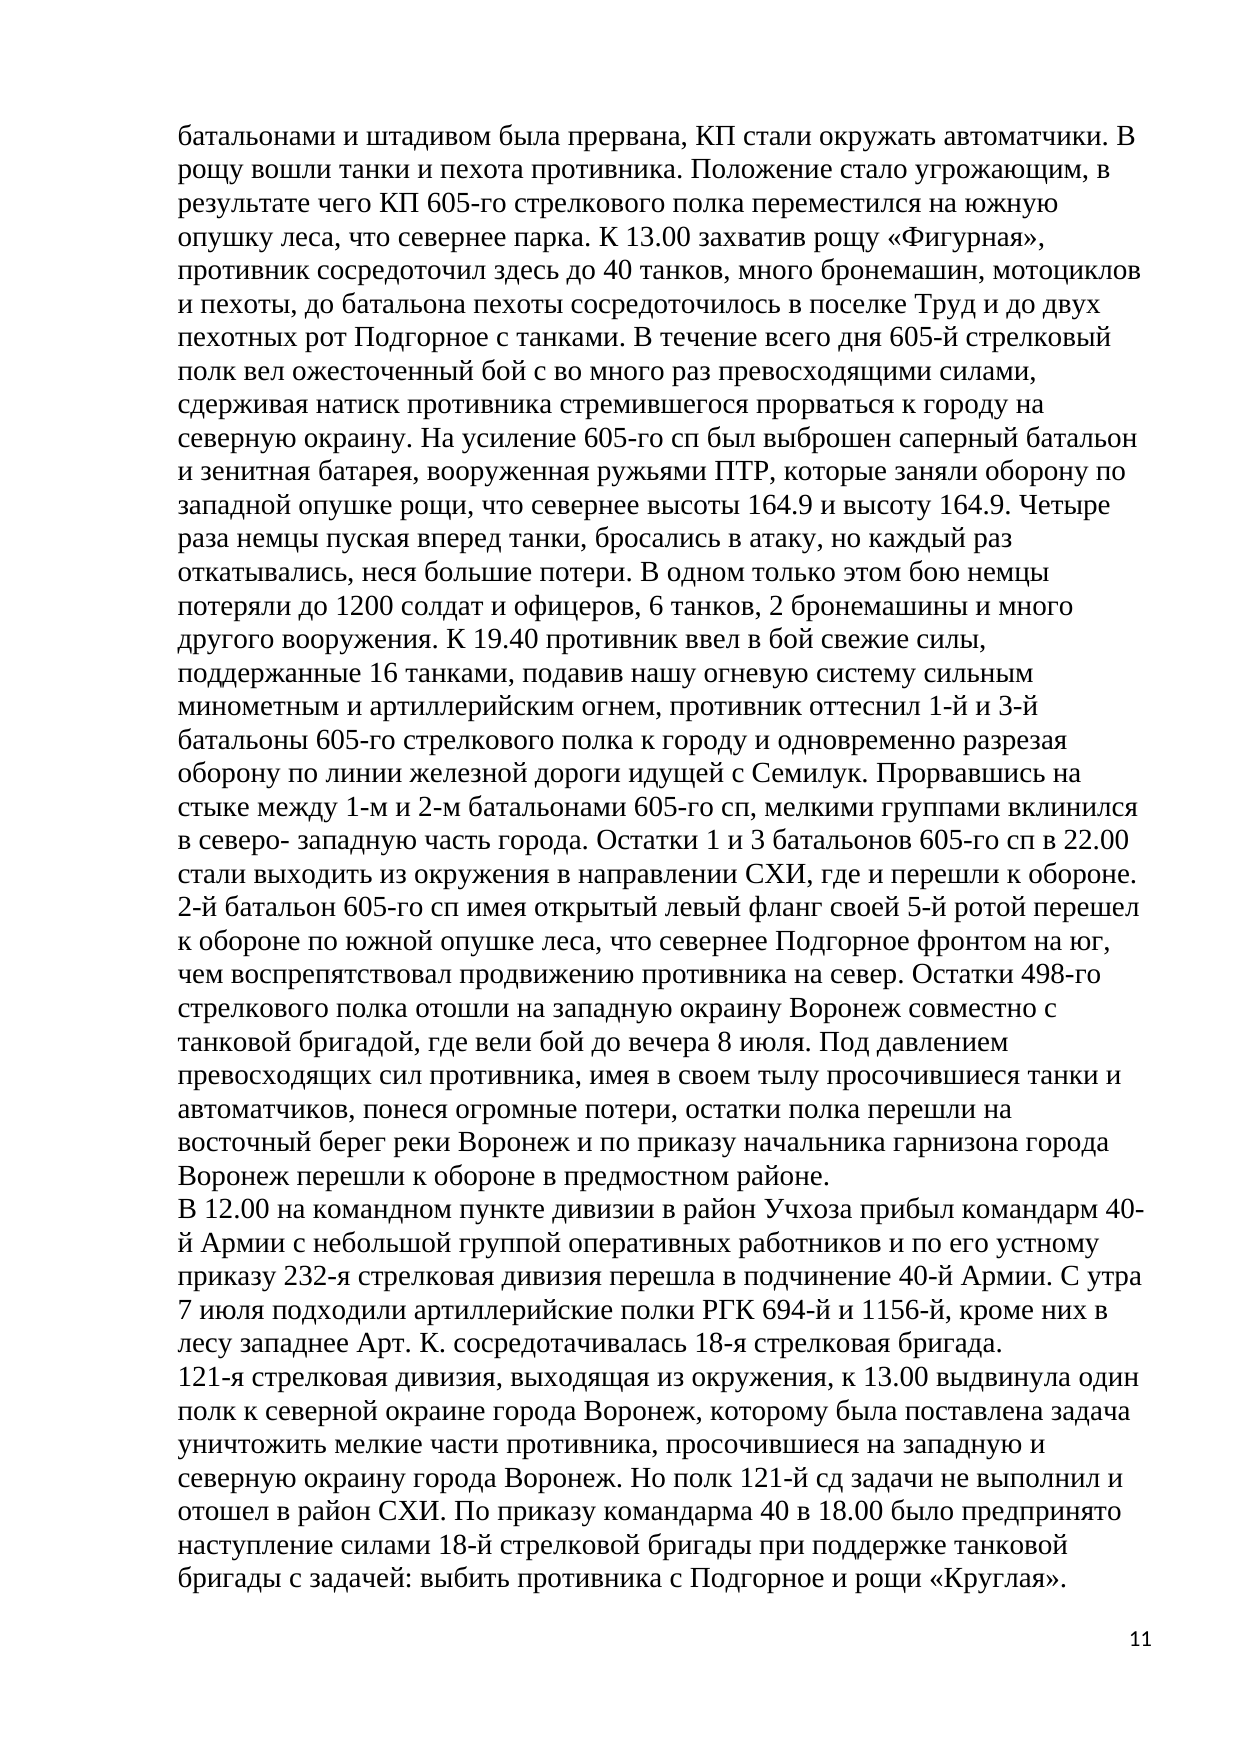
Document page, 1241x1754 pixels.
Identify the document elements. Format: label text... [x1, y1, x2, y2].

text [177, 1359, 1152, 1594]
text В 12.00 на командном пункте дивизии в район Учхоза прибыл командарм 40-й Армии с небольшой группой оперативных работников и по его устному приказу 232-я стрелковая дивизия перешла в подчинение 40-й Армии. С утра 7 июля подходили артиллерийские полки РГК 694-й и 1156-й, кроме них в лесу западнее Арт. К. сосредотачивалась 18-я стрелковая бригада. [177, 1191, 1152, 1359]
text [177, 118, 1152, 1191]
